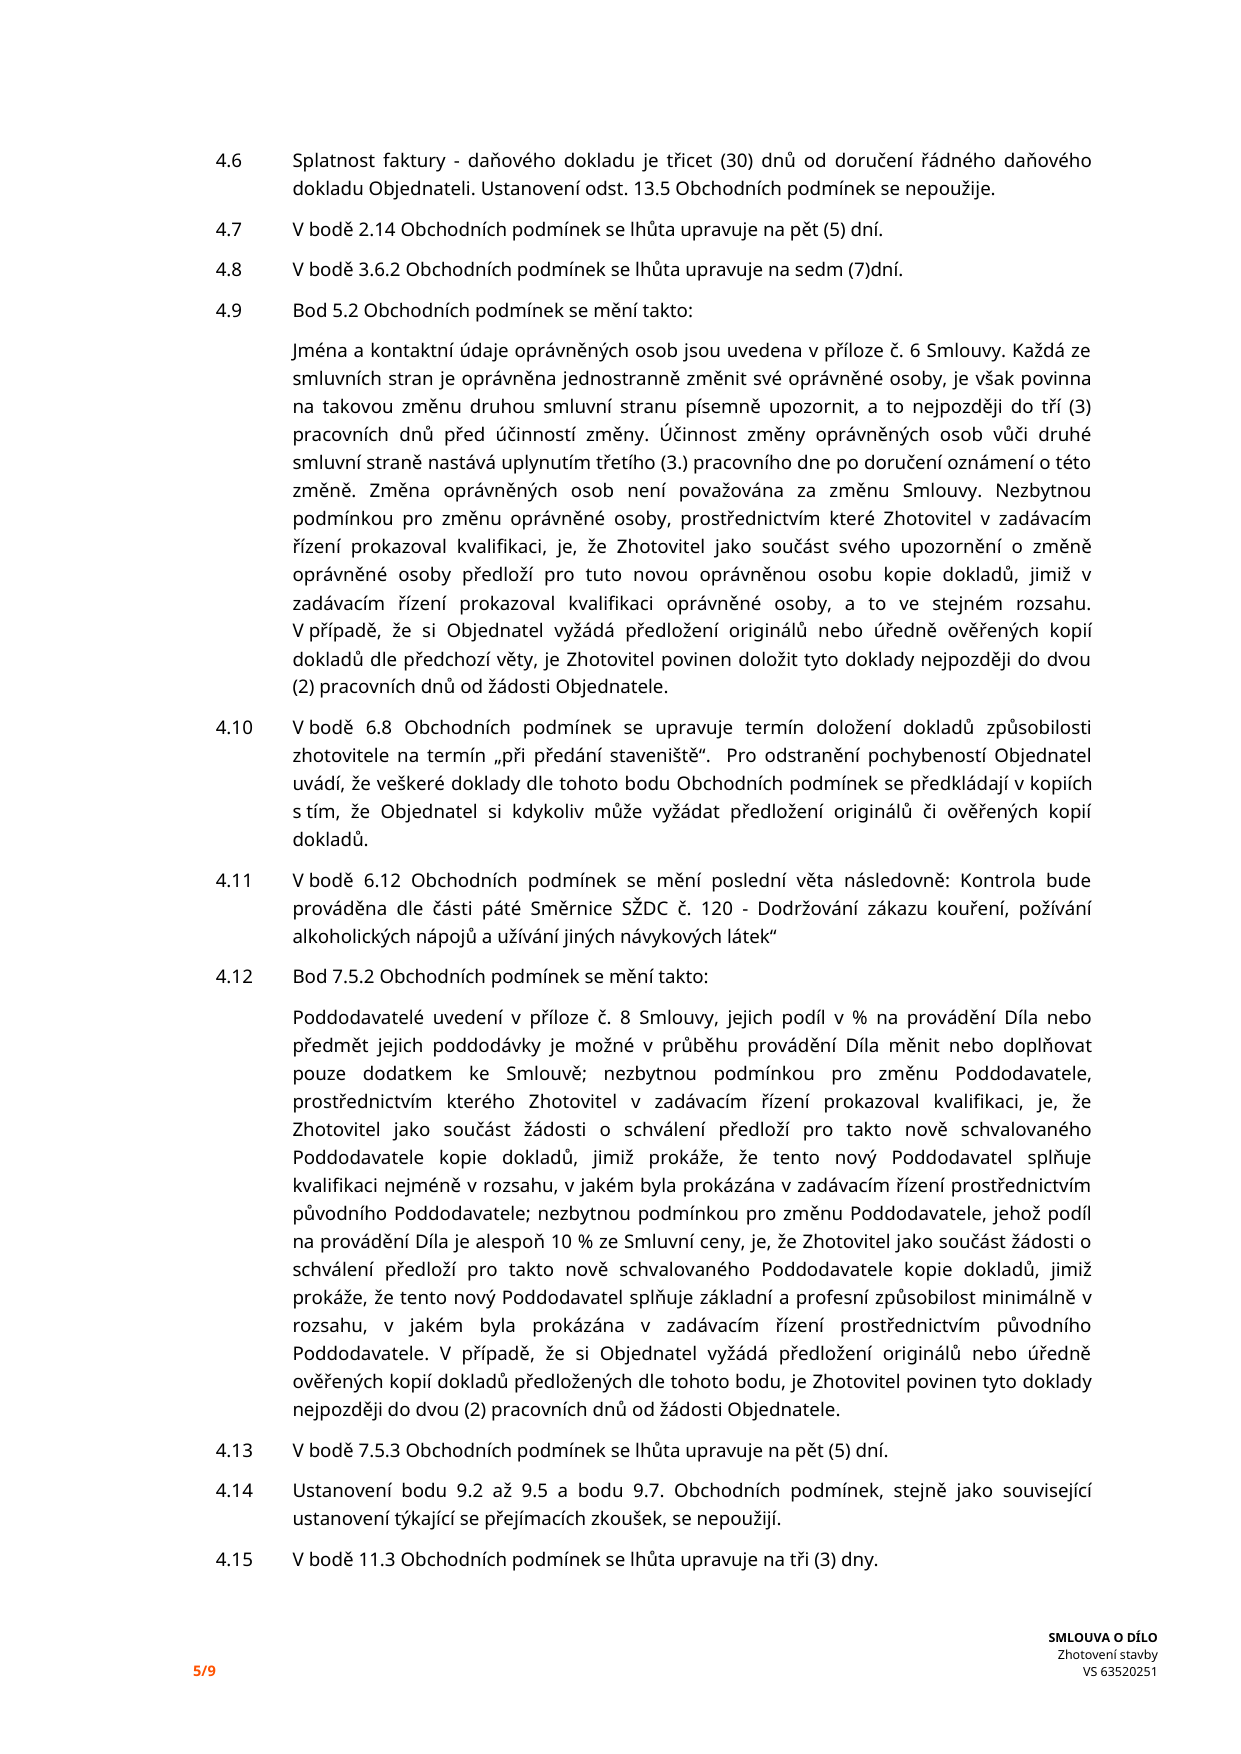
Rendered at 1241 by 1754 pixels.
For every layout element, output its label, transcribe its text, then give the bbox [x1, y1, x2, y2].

text Splatnost faktury - daňového dokladu je třicet (30) dnů od doručení řádného daňového dokladu Objednateli. Ustanovení odst. 13.5 Obchodních podmínek se nepoužije. [216, 147, 1093, 201]
text Poddodavatelé uvedení v příloze č. 8 Smlouvy, jejich podíl v % na provádění Díla nebo předmět jejich poddodávky je možné v průběhu provádění Díla měnit nebo doplňovat pouze dodatkem ke Smlouvě; nezbytnou podmínkou pro změnu Poddodavatele, prostřednictvím kterého Zhotovitel v zadávacím řízení prokazoval kvalifikaci, je, že Zhotovitel jako součást žádosti o schválení předloží pro takto nově schvalovaného Poddodavatele kopie dokladů, jimiž prokáže, že tento nový Poddodavatel splňuje kvalifikaci nejméně v rozsahu, v jakém byla prokázána v zadávacím řízení prostřednictvím původního Poddodavatele; nezbytnou podmínkou pro změnu Poddodavatele, jehož podíl na provádění Díla je alespoň 10 % ze Smluvní ceny, je, že Zhotovitel jako součást žádosti o schválení předloží pro takto nově schvalovaného Poddodavatele kopie dokladů, jimiž prokáže, že tento nový Poddodavatel splňuje základní a profesní způsobilost minimálně v rozsahu, v jakém byla prokázána v zadávacím řízení prostřednictvím původního Poddodavatele. V případě, že si Objednatel vyžádá předložení originálů nebo úředně ověřených kopií dokladů předložených dle tohoto bodu, je Zhotovitel povinen tyto doklady nejpozději do dvou (2) pracovních dnů od žádosti Objednatele. [292, 1004, 1093, 1422]
text V bodě 11.3 Obchodních podmínek se lhůta upravuje na tři (3) dny. [216, 1546, 1093, 1571]
text Jména a kontaktní údaje oprávněných osob jsou uvedena v příloze č. 6 Smlouvy. Každá ze smluvních stran je oprávněna jednostranně změnit své oprávněné osoby, je však povinna na takovou změnu druhou smluvní stranu písemně upozornit, a to nejpozději do tří (3) pracovních dnů před účinností změny. Účinnost změny oprávněných osob vůči druhé smluvní straně nastává uplynutím třetího (3.) pracovního dne po doručení oznámení o této změně. Změna oprávněných osob není považována za změnu Smlouvy. Nezbytnou podmínkou pro změnu oprávněné osoby, prostřednictvím které Zhotovitel v zadávacím řízení prokazoval kvalifikaci, je, že Zhotovitel jako součást svého upozornění o změně oprávněné osoby předloží pro tuto novou oprávněnou osobu kopie dokladů, jimiž v zadávacím řízení prokazoval kvalifikaci oprávněné osoby, a to ve stejném rozsahu. V případě, že si Objednatel vyžádá předložení originálů nebo úředně ověřených kopií dokladů dle předchozí věty, je Zhotovitel povinen doložit tyto doklady nejpozději do dvou (2) pracovních dnů od žádosti Objednatele. [292, 338, 1093, 699]
text V bodě 6.12 Obchodních podmínek se mění poslední věta následovně: Kontrola bude prováděna dle části páté Směrnice SŽDC č. 120 - Dodržování zákazu kouření, požívání alkoholických nápojů a užívání jiných návykových látek“ [216, 867, 1093, 948]
text V bodě 6.8 Obchodních podmínek se upravuje termín doložení dokladů způsobilosti zhotovitele na termín „při předání staveniště“. Pro odstranění pochybeností Objednatel uvádí, že veškeré doklady dle tohoto bodu Obchodních podmínek se předkládají v kopiích s tím, že Objednatel si kdykoliv může vyžádat předložení originálů či ověřených kopií dokladů. [216, 714, 1093, 852]
text V bodě 3.6.2 Obchodních podmínek se lhůta upravuje na sedm (7)dní. [216, 257, 1093, 282]
text V bodě 7.5.3 Obchodních podmínek se lhůta upravuje na pět (5) dní. [216, 1437, 1093, 1462]
text Bod 7.5.2 Obchodních podmínek se mění takto: [216, 963, 1093, 989]
text Bod 5.2 Obchodních podmínek se mění takto: [216, 297, 1093, 323]
text Ustanovení bodu 9.2 až 9.5 a bodu 9.7. Obchodních podmínek, stejně jako související ustanovení týkající se přejímacích zkoušek, se nepoužijí. [216, 1477, 1093, 1531]
text V bodě 2.14 Obchodních podmínek se lhůta upravuje na pět (5) dní. [216, 216, 1093, 242]
